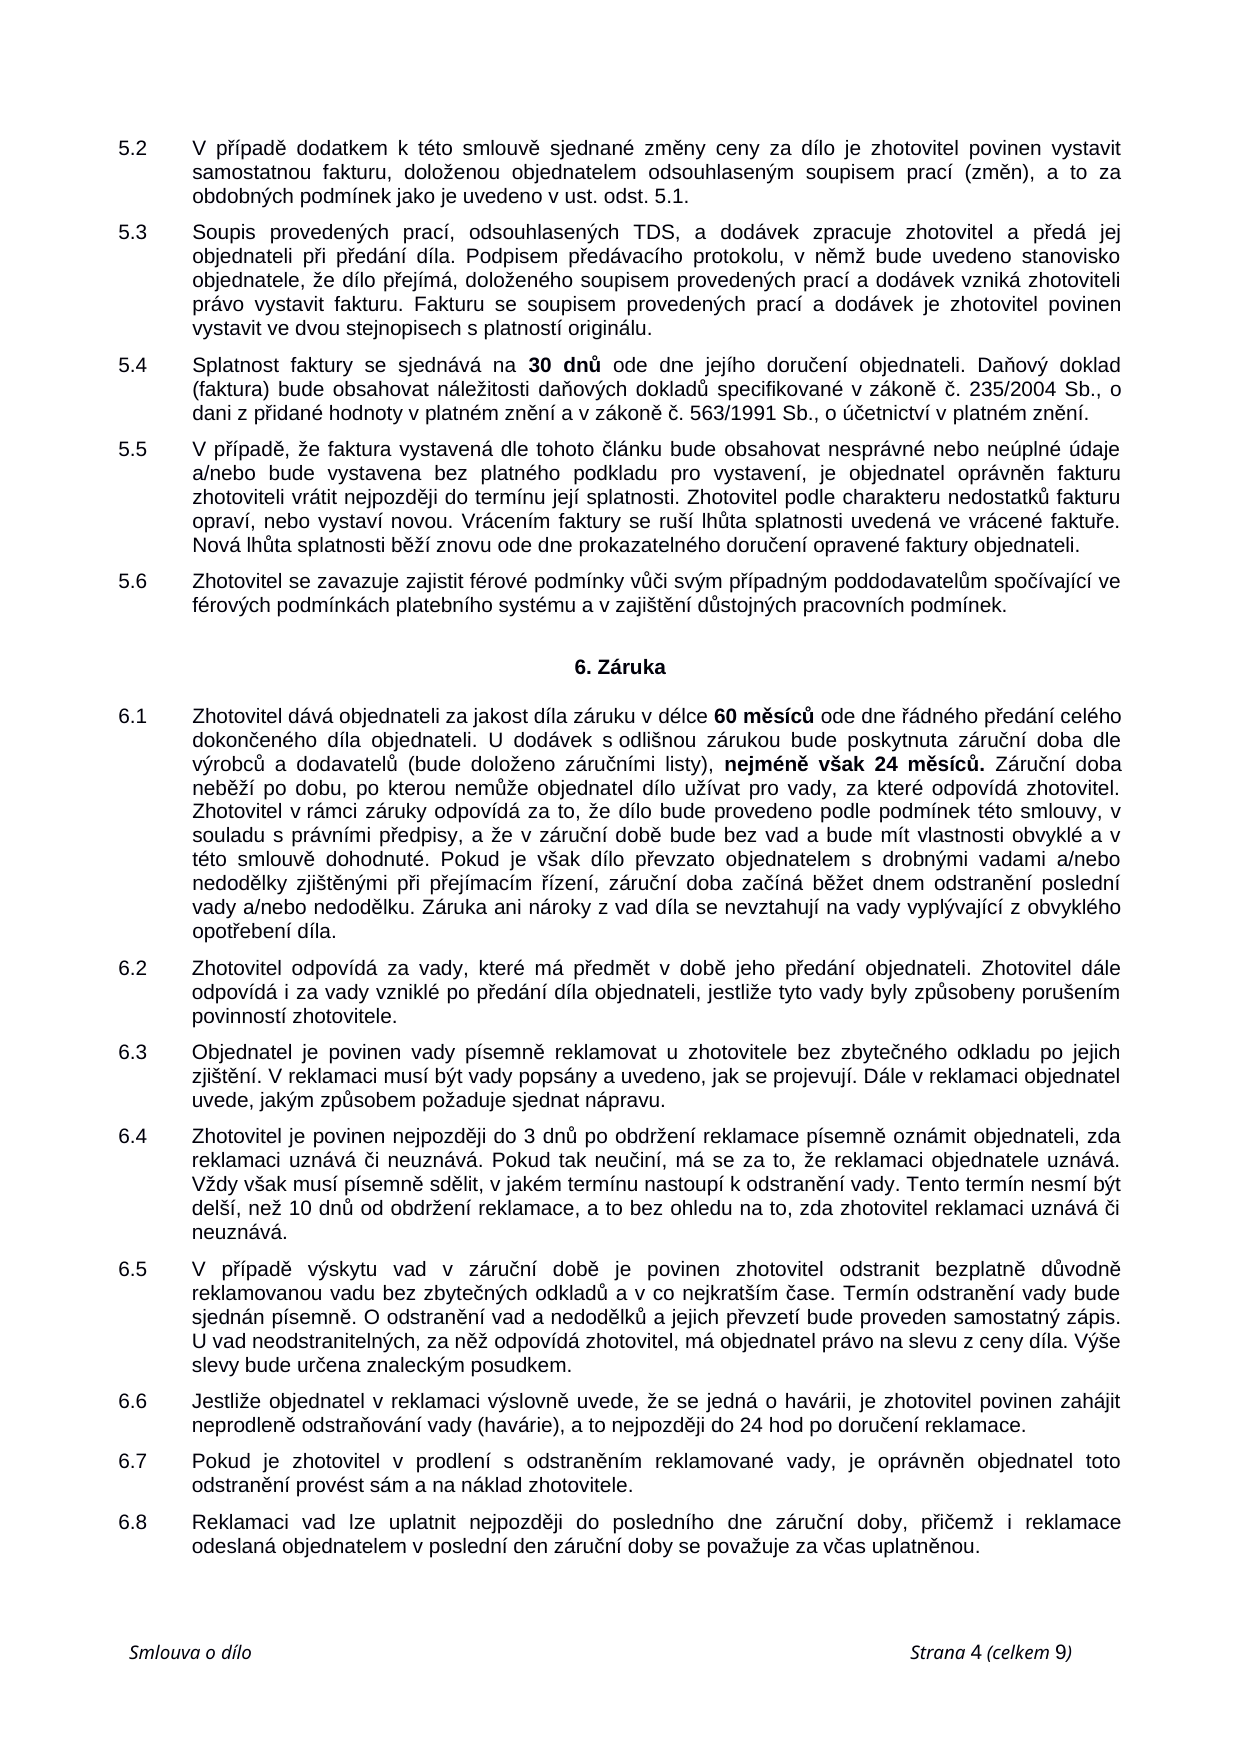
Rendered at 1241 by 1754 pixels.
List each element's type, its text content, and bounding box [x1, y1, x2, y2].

text 6. Záruka [118, 654, 1122, 678]
list Splatnost faktury se sjednává na 30 dnů ode dne jejího doručení objednateli. Daňový doklad (faktura) bude obsahovat náležitosti daňových dokladů specifikované v zákoně č. 235/2004 Sb., o dani z přidané hodnoty v platném znění a v zákoně č. 563/1991 Sb., o účetnictví v platném znění. [118, 352, 1122, 424]
text 6.6 Jestliže objednatel v reklamaci výslovně uvede, že se jedná o havárii, je zhotovitel povinen zahájit neprodleně odstraňování vady (havárie), a to nejpozději do 24 hod po doručení reklamace. [118, 1389, 1122, 1437]
text 6.5 V případě výskytu vad v záruční době je povinen zhotovitel odstranit bezplatně důvodně reklamovanou vadu bez zbytečných odkladů a v co nejkratším čase. Termín odstranění vady bude sjednán písemně. O odstranění vad a nedodělků a jejich převzetí bude proveden samostatný zápis. U vad neodstranitelných, za něž odpovídá zhotovitel, má objednatel právo na slevu z ceny díla. Výše slevy bude určena znaleckým posudkem. [118, 1257, 1122, 1376]
text 6.7 Pokud je zhotovitel v prodlení s odstraněním reklamované vady, je oprávněn objednatel toto odstranění provést sám a na náklad zhotovitele. [118, 1449, 1122, 1497]
list V případě, že faktura vystavená dle tohoto článku bude obsahovat nesprávné nebo neúplné údaje a/nebo bude vystavena bez platného podkladu pro vystavení, je objednatel oprávněn fakturu zhotoviteli vrátit nejpozději do termínu její splatnosti. Zhotovitel podle charakteru nedostatků fakturu opraví, nebo vystaví novou. Vrácením faktury se ruší lhůta splatnosti uvedená ve vrácené faktuře. Nová lhůta splatnosti běží znovu ode dne prokazatelného doručení opravené faktury objednateli. [118, 437, 1122, 557]
list Zhotovitel se zavazuje zajistit férové podmínky vůči svým případným poddodavatelům spočívající ve férových podmínkách platebního systému a v zajištění důstojných pracovních podmínek. [118, 569, 1122, 617]
list Soupis provedených prací, odsouhlasených TDS, a dodávek zpracuje zhotovitel a předá jej objednateli při předání díla. Podpisem předávacího protokolu, v němž bude uvedeno stanovisko objednatele, že dílo přejímá, doloženého soupisem provedených prací a dodávek vzniká zhotoviteli právo vystavit fakturu. Fakturu se soupisem provedených prací a dodávek je zhotovitel povinen vystavit ve dvou stejnopisech s platností originálu. [118, 220, 1122, 340]
text 6.2 Zhotovitel odpovídá za vady, které má předmět v době jeho předání objednateli. Zhotovitel dále odpovídá i za vady vzniklé po předání díla objednateli, jestliže tyto vady byly způsobeny porušením povinností zhotovitele. [118, 956, 1122, 1027]
text 6.3 Objednatel je povinen vady písemně reklamovat u zhotovitele bez zbytečného odkladu po jejich zjištění. V reklamaci musí být vady popsány a uvedeno, jak se projevují. Dále v reklamaci objednatel uvede, jakým způsobem požaduje sjednat nápravu. [118, 1040, 1122, 1112]
text 6.4 Zhotovitel je povinen nejpozději do 3 dnů po obdržení reklamace písemně oznámit objednateli, zda reklamaci uznává či neuznává. Pokud tak neučiní, má se za to, že reklamaci objednatele uznává. Vždy však musí písemně sdělit, v jakém termínu nastoupí k odstranění vady. Tento termín nesmí být delší, než 10 dnů od obdržení reklamace, a to bez ohledu na to, zda zhotovitel reklamaci uznává či neuznává. [118, 1124, 1122, 1244]
list V případě dodatkem k této smlouvě sjednané změny ceny za dílo je zhotovitel povinen vystavit samostatnou fakturu, doloženou objednatelem odsouhlaseným soupisem prací (změn), a to za obdobných podmínek jako je uvedeno v ust. odst. 5.1. [118, 136, 1122, 208]
text 6.8 Reklamaci vad lze uplatnit nejpozději do posledního dne záruční doby, přičemž i reklamace odeslaná objednatelem v poslední den záruční doby se považuje za včas uplatněnou. [118, 1510, 1122, 1558]
text 6.1 Zhotovitel dává objednateli za jakost díla záruku v délce 60 měsíců ode dne řádného předání celého dokončeného díla objednateli. U dodávek s odlišnou zárukou bude poskytnuta záruční doba dle výrobců a dodavatelů (bude doloženo záručními listy), nejméně však 24 měsíců. Záruční doba neběží po dobu, po kterou nemůže objednatel dílo užívat pro vady, za které odpovídá zhotovitel. Zhotovitel v rámci záruky odpovídá za to, že dílo bude provedeno podle podmínek této smlouvy, v souladu s právními předpisy, a že v záruční době bude bez vad a bude mít vlastnosti obvyklé a v této smlouvě dohodnuté. Pokud je však dílo převzato objednatelem s drobnými vadami a/nebo nedodělky zjištěnými při přejímacím řízení, záruční doba začíná běžet dnem odstranění poslední vady a/nebo nedodělku. Záruka ani nároky z vad díla se nevztahují na vady vyplývající z obvyklého opotřebení díla. [118, 703, 1122, 943]
